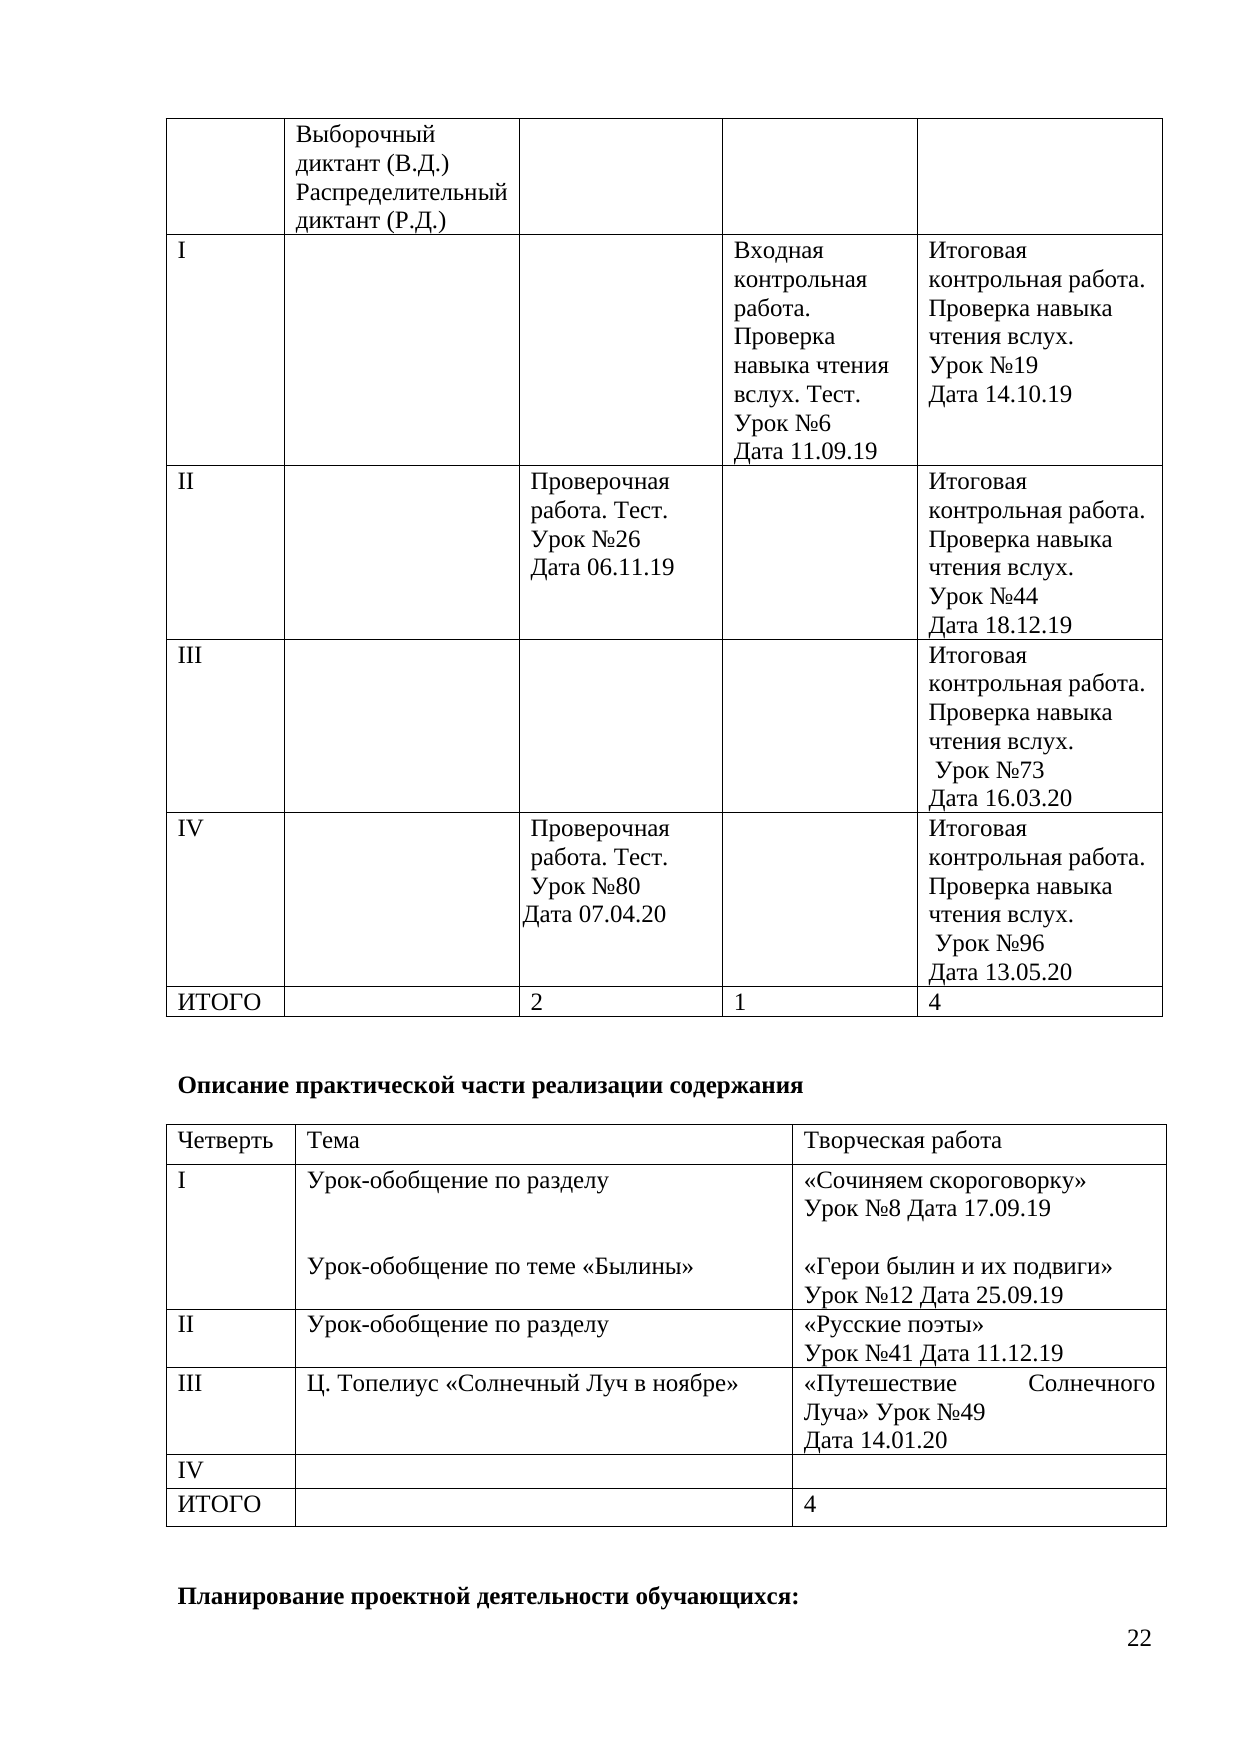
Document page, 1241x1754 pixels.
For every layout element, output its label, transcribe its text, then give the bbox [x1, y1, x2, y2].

table_header Четверть [167, 1125, 295, 1164]
table_cell II [167, 466, 284, 639]
table_cell I [167, 235, 284, 465]
table_cell Итоговая контрольная работа. Проверка навыка чтения вслух. Урок №19 Дата 14.10.19 [918, 235, 1162, 465]
table_cell [723, 640, 917, 812]
table_cell «Сочиняем скороговорку» Урок №8 Дата 17.09.19 «Герои былин и их подвиги» Урок №12 Дата 25.09.19 [793, 1165, 1166, 1308]
table_cell [296, 1455, 792, 1488]
table_cell 1 [723, 987, 917, 1016]
table_cell [520, 235, 722, 465]
table_cell [285, 466, 519, 639]
table_cell Урок-обобщение по разделу [296, 1310, 792, 1367]
table_cell Итоговая контрольная работа. Проверка навыка чтения вслух. Урок №44 Дата 18.12.19 [918, 466, 1162, 639]
table_cell ИТОГО [167, 1489, 295, 1526]
table_cell [285, 987, 519, 1016]
table_cell [285, 640, 519, 812]
table_cell «Русские поэты» Урок №41 Дата 11.12.19 [793, 1310, 1166, 1367]
text Планирование проектной деятельности обучающихся: [177, 1581, 1152, 1609]
table_header Творческая работа [793, 1125, 1166, 1164]
table_cell [520, 640, 722, 812]
table_header Тема [296, 1125, 792, 1164]
table_cell Итоговая контрольная работа. Проверка навыка чтения вслух. Урок №96 Дата 13.05.20 [918, 813, 1162, 986]
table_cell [723, 119, 917, 234]
table_cell [723, 813, 917, 986]
table_cell [723, 466, 917, 639]
table_cell [285, 813, 519, 986]
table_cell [520, 119, 722, 234]
table_cell ИТОГО [167, 987, 284, 1016]
table_cell 4 [793, 1489, 1166, 1526]
table_cell I [167, 1165, 295, 1308]
table_cell «Путешествие Солнечного Луча» Урок №49 Дата 14.01.20 [793, 1368, 1166, 1454]
table_cell III [167, 640, 284, 812]
table_cell [793, 1455, 1166, 1488]
table_cell Проверочная работа. Тест. Урок №80 Дата 07.04.20 [520, 813, 722, 986]
table_cell [296, 1489, 792, 1526]
table_cell II [167, 1310, 295, 1367]
table_cell Проверочная работа. Тест. Урок №26 Дата 06.11.19 [520, 466, 722, 639]
text Описание практической части реализации содержания [177, 1071, 1152, 1099]
table_cell III [167, 1368, 295, 1454]
table_cell IV [167, 813, 284, 986]
table_cell 4 [918, 987, 1162, 1016]
table_cell IV [167, 1455, 295, 1488]
table_cell 2 [520, 987, 722, 1016]
table_cell Итоговая контрольная работа. Проверка навыка чтения вслух. Урок №73 Дата 16.03.20 [918, 640, 1162, 812]
table_cell Входная контрольная работа. Проверка навыка чтения вслух. Тест. Урок №6 Дата 11.09.19 [723, 235, 917, 465]
table_cell Ц. Топелиус «Солнечный Луч в ноябре» [296, 1368, 792, 1454]
table_cell [285, 235, 519, 465]
table_cell Урок-обобщение по разделу Урок-обобщение по теме «Былины» [296, 1165, 792, 1308]
